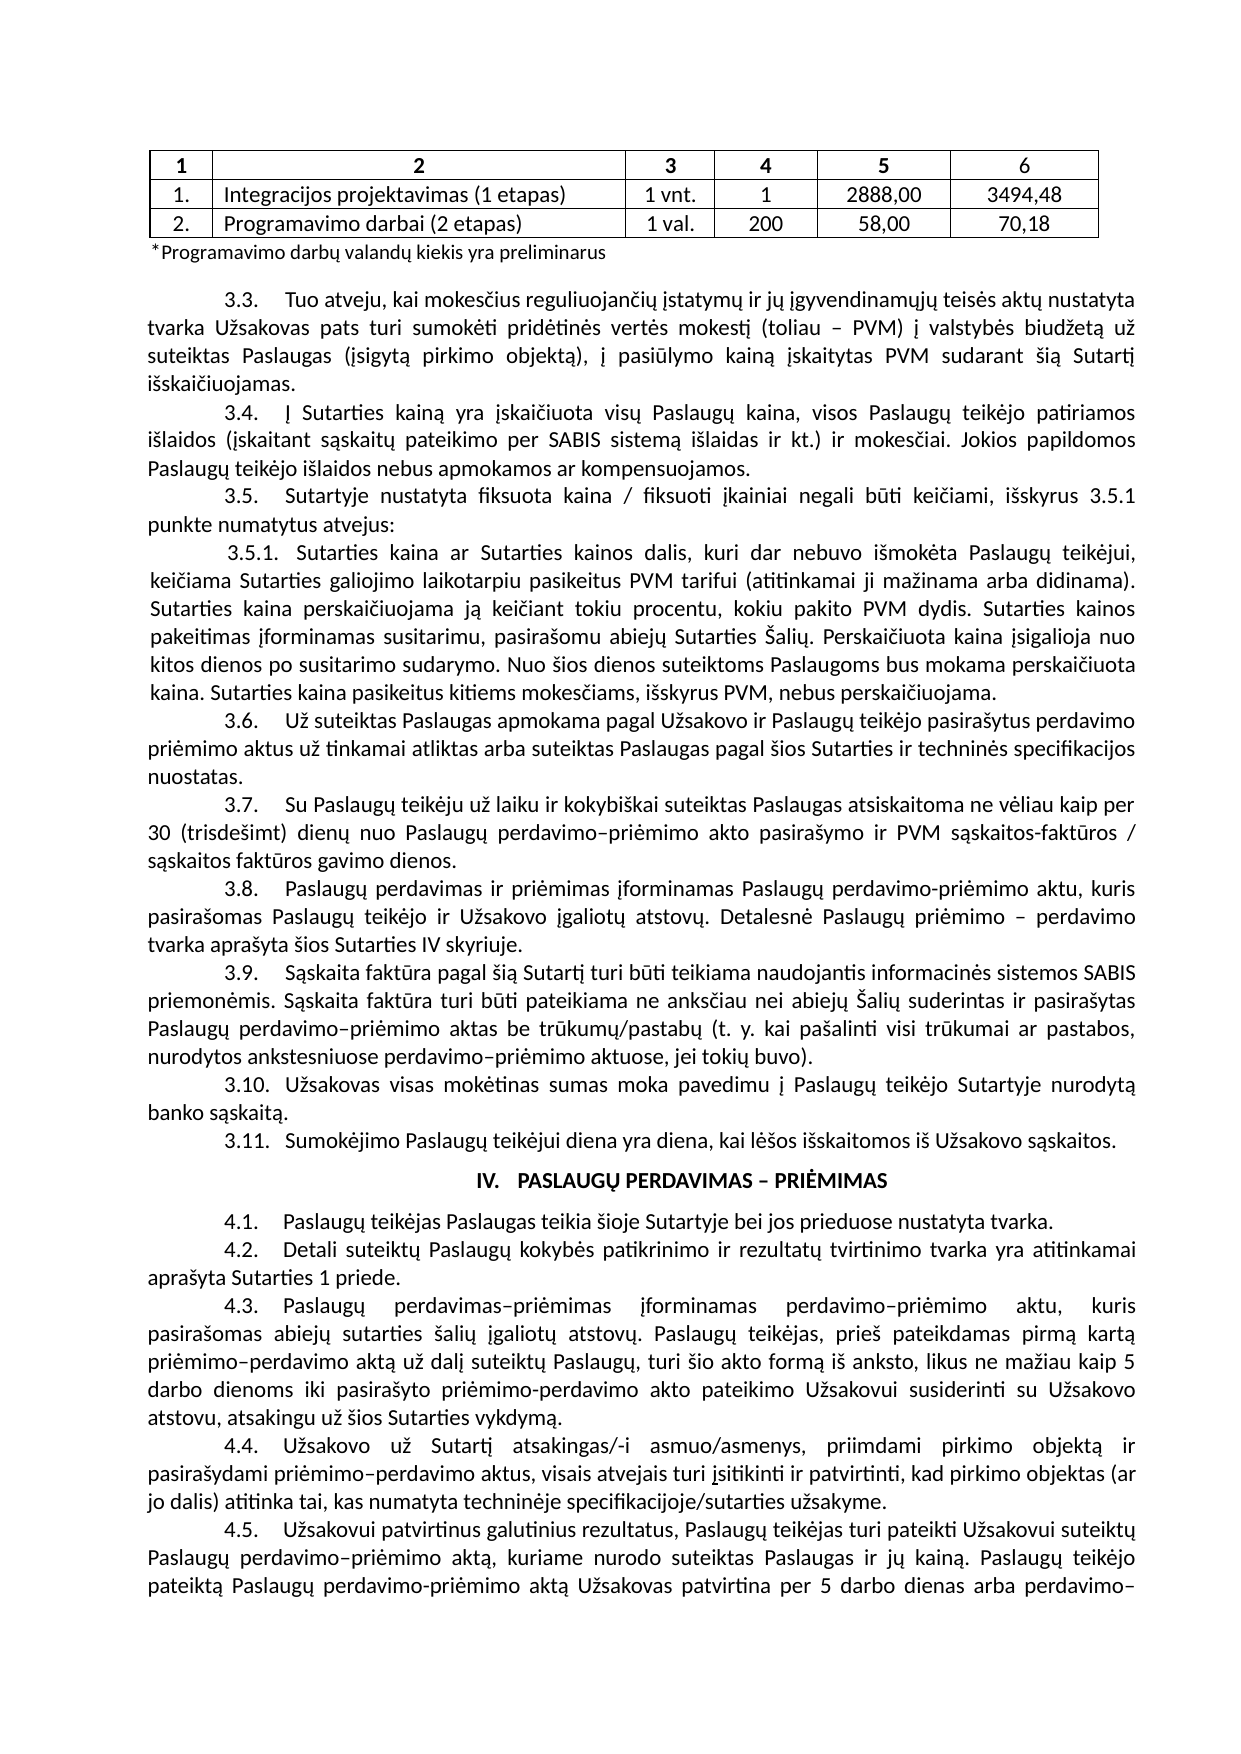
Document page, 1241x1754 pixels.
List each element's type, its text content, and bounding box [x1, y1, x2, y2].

table_cell 3 [626, 151, 714, 179]
text *Programavimo darbų valandų kiekis yra preliminarus [150, 238, 1137, 265]
list Paslaugų perdavimas ir priėmimas įforminamas Paslaugų perdavimo-priėmimo aktu, kuris pasirašomas Paslaugų teikėjo ir Užsakovo įgaliotų atstovų. Detalesnė Paslaugų priėmimo – perdavimo tvarka aprašyta šios Sutarties IV skyriuje. [147, 874, 1137, 958]
list PASLAUGŲ PERDAVIMAS – PRIĖMIMAS [227, 1167, 1137, 1195]
table_cell 1 val. [626, 209, 714, 237]
table_cell 2888,00 [818, 180, 950, 208]
list Paslaugų perdavimas–priėmimas įforminamas perdavimo–priėmimo aktu, kuris pasirašomas abiejų sutarties šalių įgaliotų atstovų. Paslaugų teikėjas, prieš pateikdamas pirmą kartą priėmimo–perdavimo aktą už dalį suteiktų Paslaugų, turi šio akto formą iš anksto, likus ne mažiau kaip 5 darbo dienoms iki pasirašyto priėmimo-perdavimo akto pateikimo Užsakovui susiderinti su Užsakovo atstovu, atsakingu už šios Sutarties vykdymą. [147, 1291, 1137, 1431]
table_cell 4 [715, 151, 817, 179]
list Į Sutarties kainą yra įskaičiuota visų Paslaugų kaina, visos Paslaugų teikėjo patiriamos išlaidos (įskaitant sąskaitų pateikimo per SABIS sistemą išlaidas ir kt.) ir mokesčiai. Jokios papildomos Paslaugų teikėjo išlaidos nebus apmokamos ar kompensuojamos. [147, 398, 1137, 482]
table_cell 200 [715, 209, 817, 237]
list Sutartyje nustatyta fiksuota kaina / fiksuoti įkainiai negali būti keičiami, išskyrus 3.5.1 punkte numatytus atvejus: [147, 482, 1137, 538]
list Sutarties kaina ar Sutarties kainos dalis, kuri dar nebuvo išmokėta Paslaugų teikėjui, keičiama Sutarties galiojimo laikotarpiu pasikeitus PVM tarifui (atitinkamai ji mažinama arba didinama). Sutarties kaina perskaičiuojama ją keičiant tokiu procentu, kokiu pakito PVM dydis. Sutarties kainos pakeitimas įforminamas susitarimu, pasirašomu abiejų Sutarties Šalių. Perskaičiuota kaina įsigalioja nuo kitos dienos po susitarimo sudarymo. Nuo šios dienos suteiktoms Paslaugoms bus mokama perskaičiuota kaina. Sutarties kaina pasikeitus kitiems mokesčiams, išskyrus PVM, nebus perskaičiuojama. [150, 538, 1137, 706]
table_cell 6 [951, 151, 1098, 179]
table_cell 70,18 [951, 209, 1098, 237]
table_cell 1 [151, 151, 212, 179]
table_cell 1. [151, 180, 212, 208]
table_cell 58,00 [818, 209, 950, 237]
list Užsakovo už Sutartį atsakingas/-i asmuo/asmenys, priimdami pirkimo objektą ir pasirašydami priėmimo–perdavimo aktus, visais atvejais turi įsitikinti ir patvirtinti, kad pirkimo objektas (ar jo dalis) atitinka tai, kas numatyta techninėje specifikacijoje/sutarties užsakyme. [147, 1431, 1137, 1515]
table_cell 5 [818, 151, 950, 179]
table_cell 2 [213, 151, 625, 179]
list Detali suteiktų Paslaugų kokybės patikrinimo ir rezultatų tvirtinimo tvarka yra atitinkamai aprašyta Sutarties 1 priede. [147, 1235, 1137, 1291]
list Užsakovas visas mokėtinas sumas moka pavedimu į Paslaugų teikėjo Sutartyje nurodytą banko sąskaitą. [147, 1070, 1137, 1126]
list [147, 1515, 1137, 1599]
table_cell 3494,48 [951, 180, 1098, 208]
table_cell Integracijos projektavimas (1 etapas) [213, 180, 625, 208]
list Tuo atveju, kai mokesčius reguliuojančių įstatymų ir jų įgyvendinamųjų teisės aktų nustatyta tvarka Užsakovas pats turi sumokėti pridėtinės vertės mokestį (toliau – PVM) į valstybės biudžetą už suteiktas Paslaugas (įsigytą pirkimo objektą), į pasiūlymo kainą įskaitytas PVM sudarant šią Sutartį išskaičiuojamas. [147, 286, 1137, 398]
list Su Paslaugų teikėju už laiku ir kokybiškai suteiktas Paslaugas atsiskaitoma ne vėliau kaip per 30 (trisdešimt) dienų nuo Paslaugų perdavimo–priėmimo akto pasirašymo ir PVM sąskaitos-faktūros / sąskaitos faktūros gavimo dienos. [147, 790, 1137, 874]
table_cell 1 vnt. [626, 180, 714, 208]
list Paslaugų teikėjas Paslaugas teikia šioje Sutartyje bei jos prieduose nustatyta tvarka. [147, 1207, 1137, 1235]
list Sąskaita faktūra pagal šią Sutartį turi būti teikiama naudojantis informacinės sistemos SABIS priemonėmis. Sąskaita faktūra turi būti pateikiama ne anksčiau nei abiejų Šalių suderintas ir pasirašytas Paslaugų perdavimo–priėmimo aktas be trūkumų/pastabų (t. y. kai pašalinti visi trūkumai ar pastabos, nurodytos ankstesniuose perdavimo–priėmimo aktuose, jei tokių buvo). [147, 958, 1137, 1070]
table_cell Programavimo darbai (2 etapas) [213, 209, 625, 237]
table_cell 2. [151, 209, 212, 237]
list Sumokėjimo Paslaugų teikėjui diena yra diena, kai lėšos išskaitomos iš Užsakovo sąskaitos. [147, 1126, 1137, 1154]
list Už suteiktas Paslaugas apmokama pagal Užsakovo ir Paslaugų teikėjo pasirašytus perdavimo priėmimo aktus už tinkamai atliktas arba suteiktas Paslaugas pagal šios Sutarties ir techninės specifikacijos nuostatas. [147, 706, 1137, 790]
table_cell 1 [715, 180, 817, 208]
